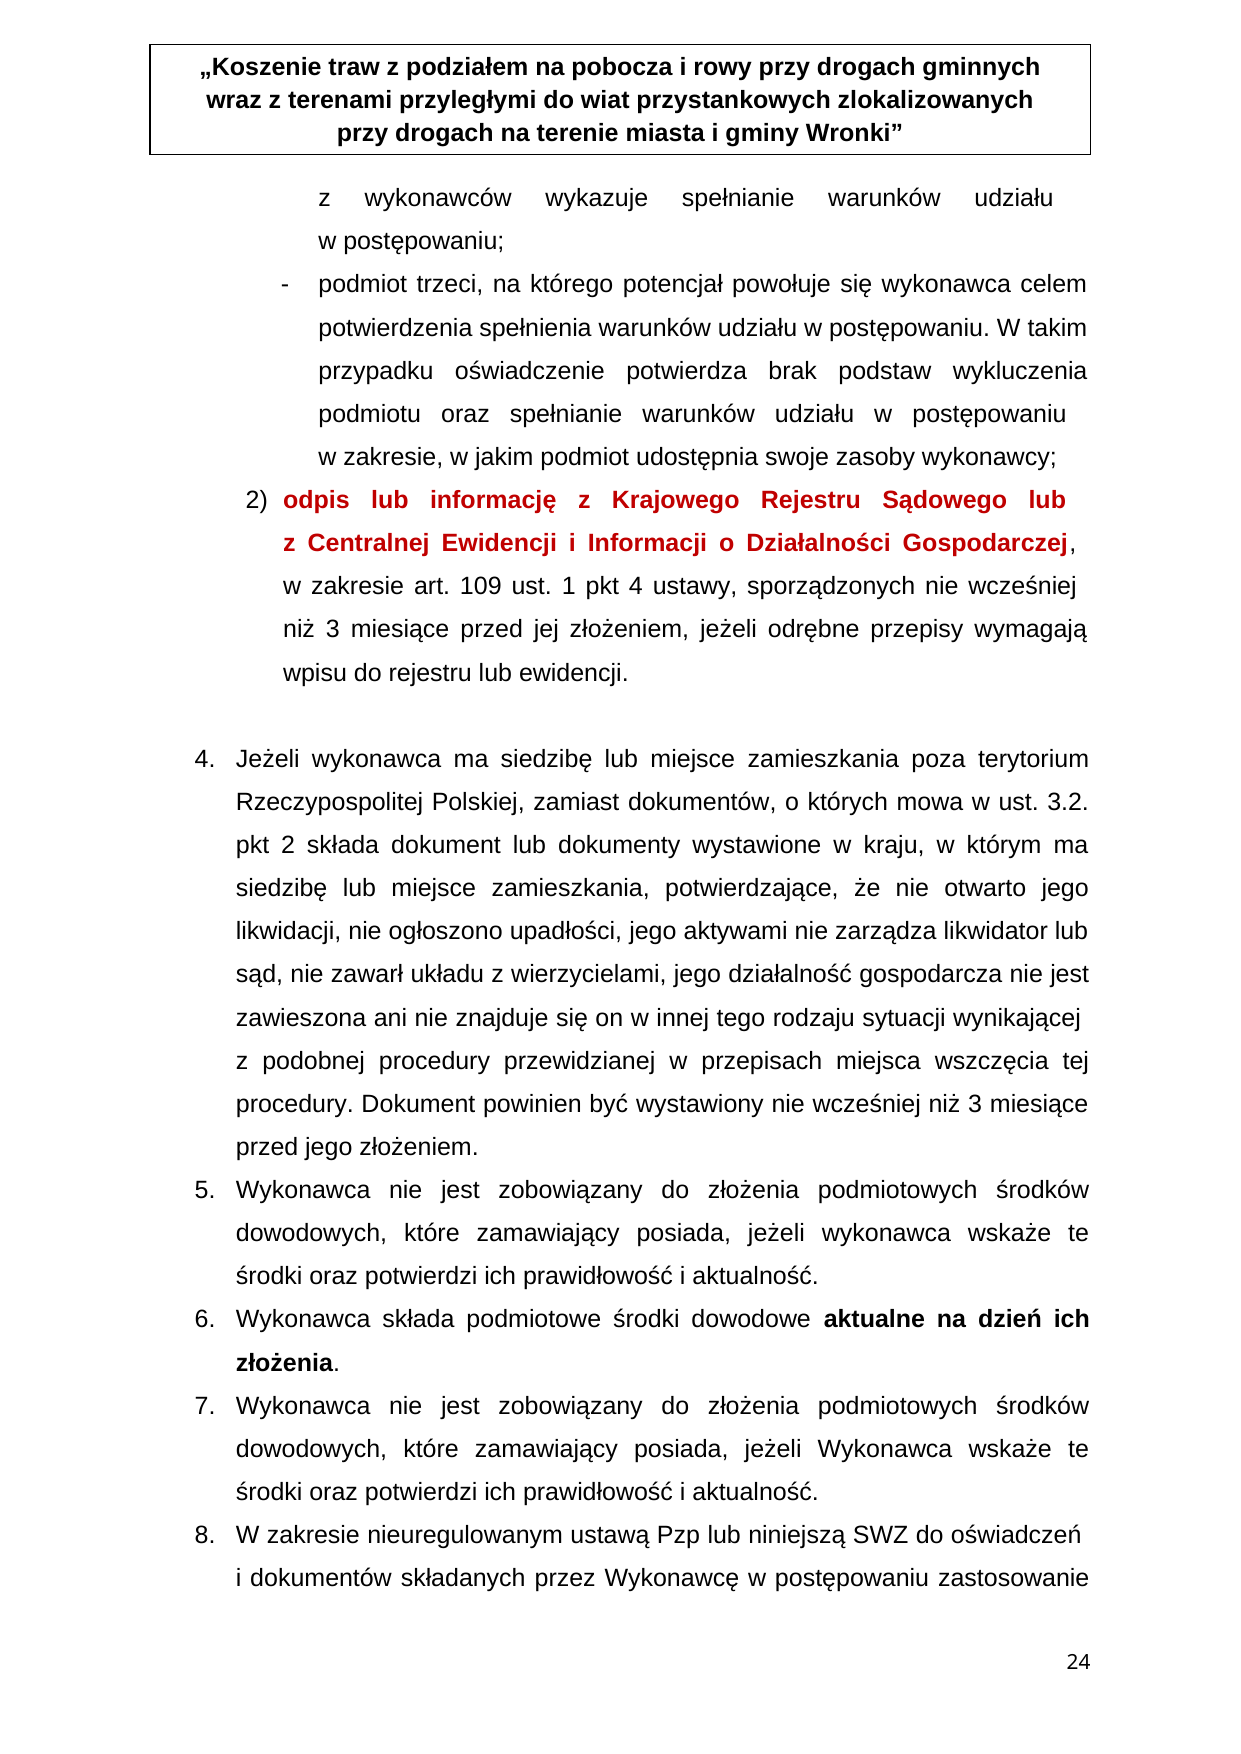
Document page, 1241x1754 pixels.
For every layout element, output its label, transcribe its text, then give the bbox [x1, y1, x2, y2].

list Jeżeli wykonawca ma siedzibę lub miejsce zamieszkania poza terytorium Rzeczypospolitej Polskiej, zamiast dokumentów, o których mowa w ust. 3.2. pkt 2 składa dokument lub dokumenty wystawione w kraju, w którym ma siedzibę lub miejsce zamieszkania, potwierdzające, że nie otwarto jego likwidacji, nie ogłoszono upadłości, jego aktywami nie zarządza likwidator lub sąd, nie zawarł układu z wierzycielami, jego działalność gospodarcza nie jest zawieszona ani nie znajduje się on w innej tego rodzaju sytuacji wynikającej z podobnej procedury przewidzianej w przepisach miejsca wszczęcia tej procedury. Dokument powinien być wystawiony nie wcześniej niż 3 miesiące przed jego złożeniem. [194, 744, 1090, 1161]
list podmiot trzeci, na którego potencjał powołuje się wykonawca celem potwierdzenia spełnienia warunków udziału w postępowaniu. W takim przypadku oświadczenie potwierdza brak podstaw wykluczenia podmiotu oraz spełnianie warunków udziału w postępowaniu w zakresie, w jakim podmiot udostępnia swoje zasoby wykonawcy; [281, 269, 1088, 471]
list Wykonawca składa podmiotowe środki dowodowe aktualne na dzień ich złożenia. [194, 1304, 1090, 1376]
list Wykonawca nie jest zobowiązany do złożenia podmiotowych środków dowodowych, które zamawiający posiada, jeżeli wykonawca wskaże te środki oraz potwierdzi ich prawidłowość i aktualność. [194, 1175, 1090, 1290]
list odpis lub informację z Krajowego Rejestru Sądowego lub z Centralnej Ewidencji i Informacji o Działalności Gospodarczej, w zakresie art. 109 ust. 1 pkt 4 ustawy, sporządzonych nie wcześniej niż 3 miesiące przed jej złożeniem, jeżeli odrębne przepisy wymagają wpisu do rejestru lub ewidencji. [245, 485, 1088, 686]
list Wykonawca nie jest zobowiązany do złożenia podmiotowych środków dowodowych, które zamawiający posiada, jeżeli Wykonawca wskaże te środki oraz potwierdzi ich prawidłowość i aktualność. [194, 1391, 1090, 1506]
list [194, 1520, 1090, 1592]
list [281, 183, 1088, 255]
